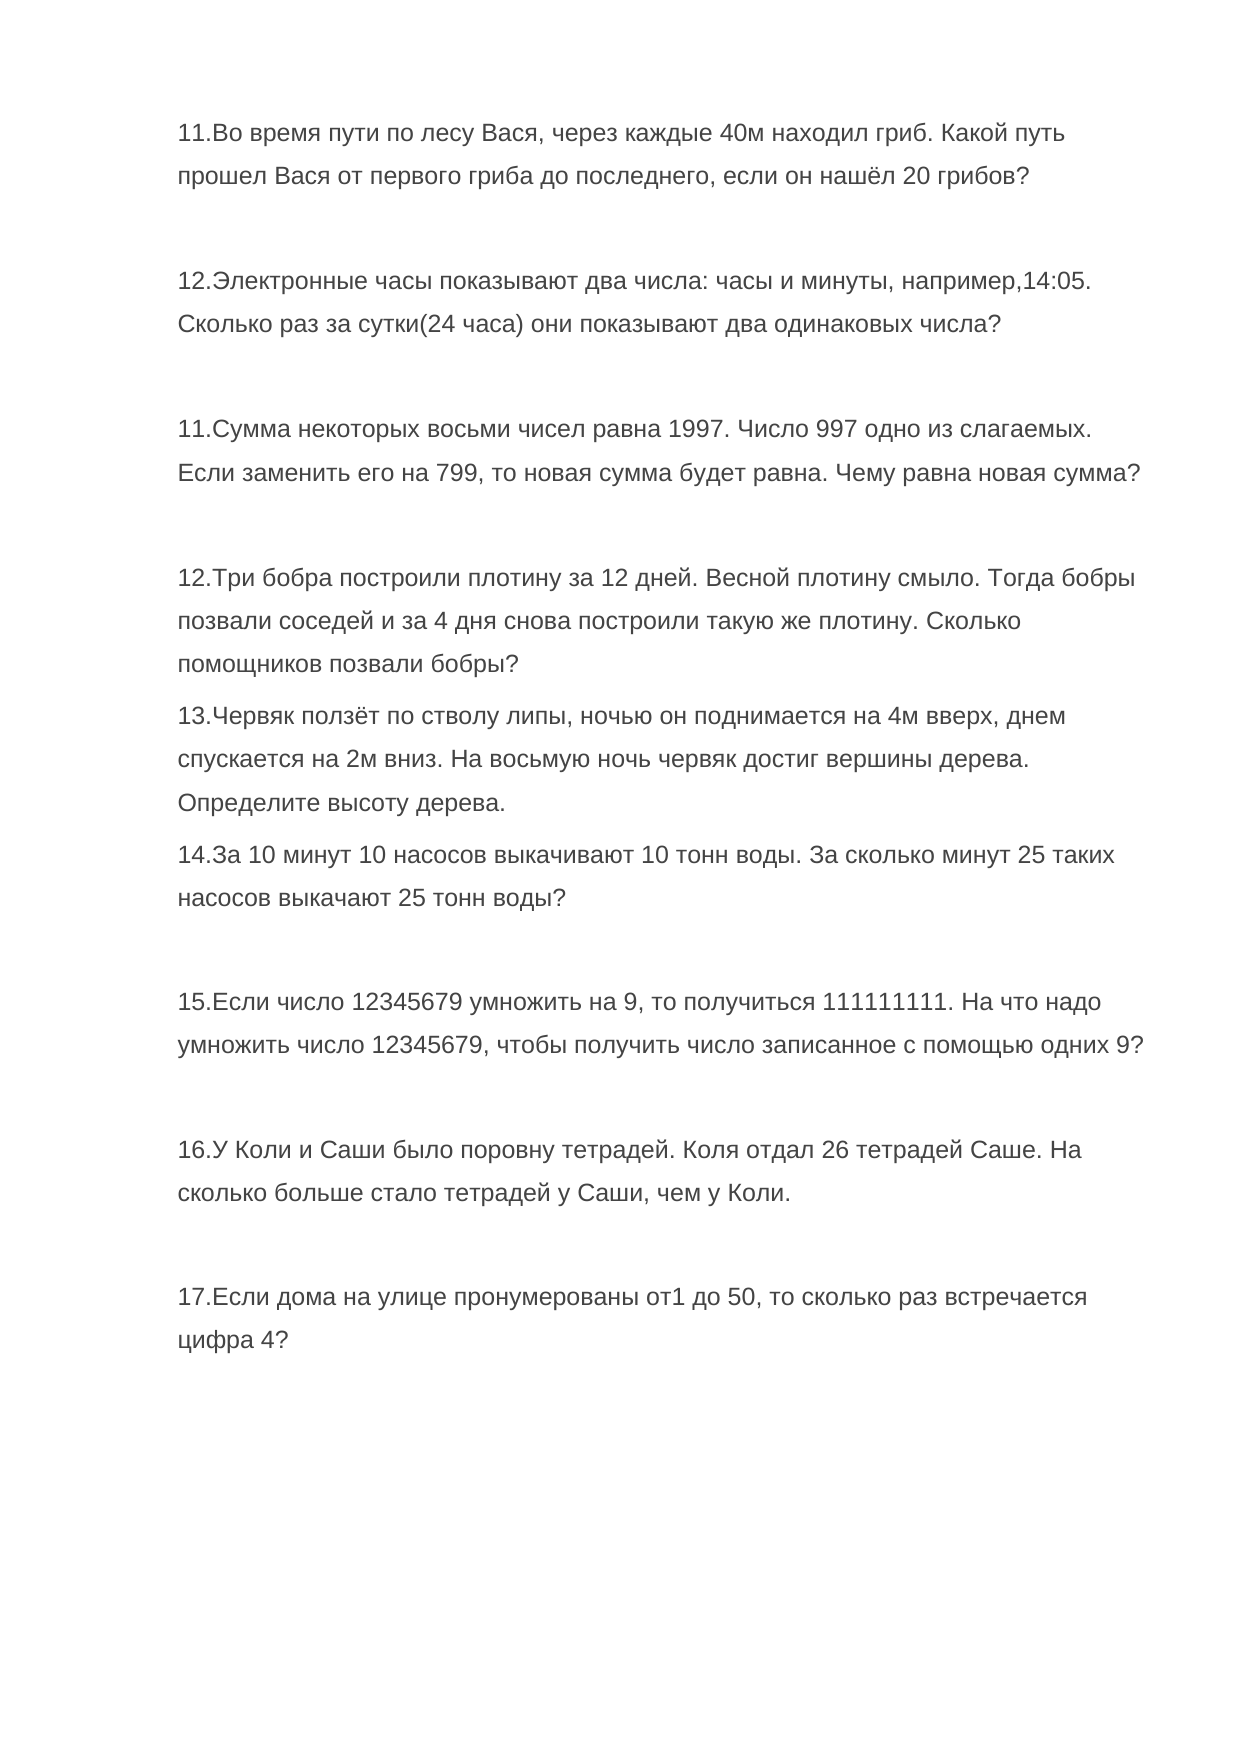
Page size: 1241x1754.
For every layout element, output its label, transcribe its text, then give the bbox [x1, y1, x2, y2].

text 11.Сумма некоторых восьми чисел равна 1997. Число 997 одно из слагаемых. Если заменить его на 799, то новая сумма будет равна. Чему равна новая сумма? [177, 414, 1152, 486]
text 12.Три бобра построили плотину за 12 дней. Весной плотину смыло. Тогда бобры позвали соседей и за 4 дня снова построили такую же плотину. Сколько помощников позвали бобры? [177, 562, 1152, 677]
text 15.Если число 12345679 умножить на 9, то получиться 111111111. На что надо умножить число 12345679, чтобы получить число записанное с помощью одних 9? [177, 987, 1152, 1059]
text 12.Электронные часы показывают два числа: часы и минуты, например,14:05. Сколько раз за сутки(24 часа) они показывают два одинаковых числа? [177, 266, 1152, 338]
text 13.Червяк ползёт по стволу липы, ночью он поднимается на 4м вверх, днем спускается на 2м вниз. На восьмую ночь червяк достиг вершины дерева. Определите высоту дерева. [177, 701, 1152, 816]
text 14.За 10 минут 10 насосов выкачивают 10 тонн воды. За сколько минут 25 таких насосов выкачают 25 тонн воды? [177, 840, 1152, 912]
text 16.У Коли и Саши было поровну тетрадей. Коля отдал 26 тетрадей Саше. На сколько больше стало тетрадей у Саши, чем у Коли. [177, 1135, 1152, 1207]
text 11.Во время пути по лесу Вася, через каждые 40м находил гриб. Какой путь прошел Вася от первого гриба до последнего, если он нашёл 20 грибов? [177, 118, 1152, 190]
text 17.Если дома на улице пронумерованы от1 до 50, то сколько раз встречается цифра 4? [177, 1282, 1152, 1354]
